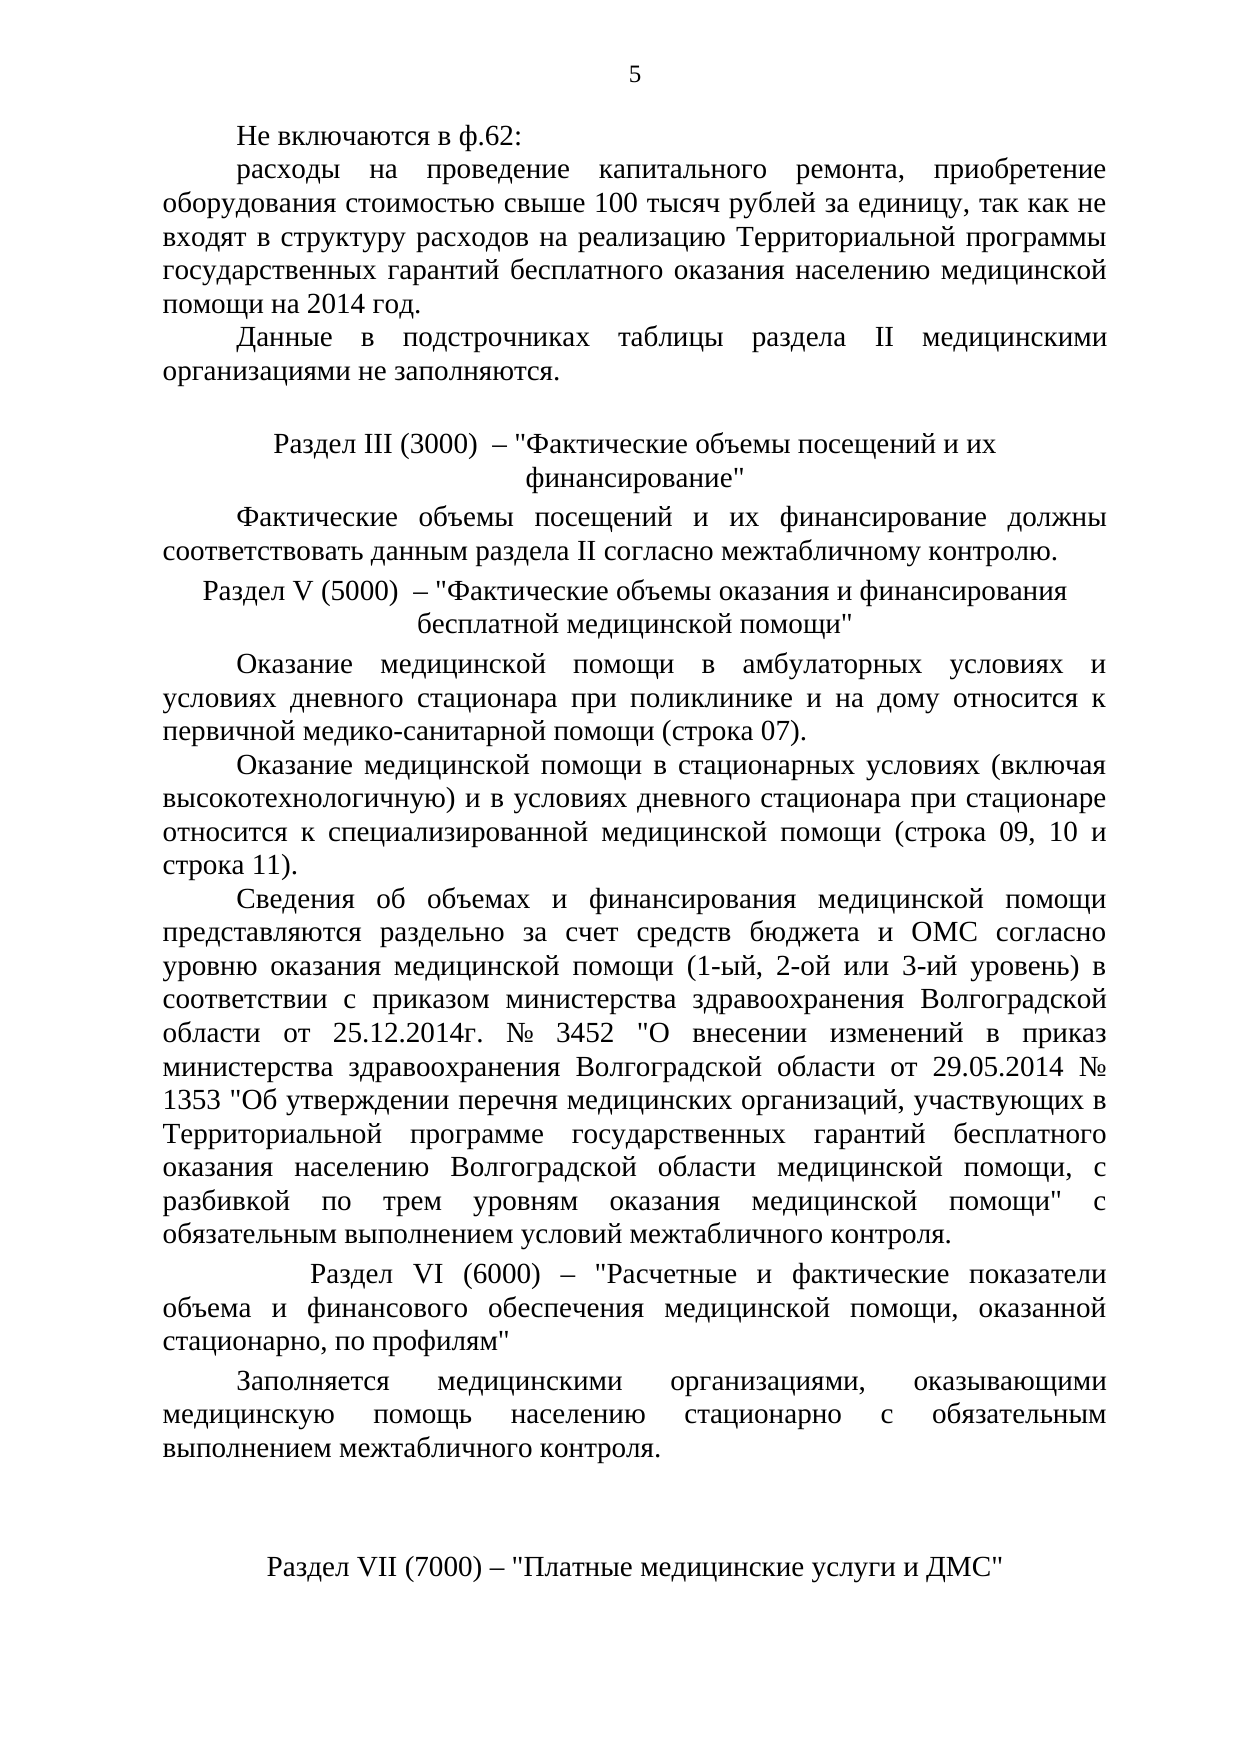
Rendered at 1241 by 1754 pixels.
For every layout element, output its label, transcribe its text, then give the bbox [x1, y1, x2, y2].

text Раздел VII (7000) – "Платные медицинские услуги и ДМС" [162, 1549, 1107, 1583]
text Данные в подстрочниках таблицы раздела II медицинскими организациями не заполняются. [162, 319, 1107, 386]
text Оказание медицинской помощи в амбулаторных условиях и условиях дневного стационара при поликлинике и на дому относится к первичной медико-санитарной помощи (строка 07). [162, 646, 1107, 747]
text Раздел VI (6000) – "Расчетные и фактические показатели объема и финансового обеспечения медицинской помощи, оказанной стационарно, по профилям" [162, 1256, 1107, 1357]
text Не включаются в ф.62: [162, 118, 1107, 152]
text Оказание медицинской помощи в стационарных условиях (включая высокотехнологичную) и в условиях дневного стационара при стационаре относится к специализированной медицинской помощи (строка 09, 10 и строка 11). [162, 747, 1107, 881]
text Раздел III (3000) – "Фактические объемы посещений и их финансирование" [162, 426, 1107, 493]
text Сведения об объемах и финансирования медицинской помощи представляются раздельно за счет средств бюджета и ОМС согласно уровню оказания медицинской помощи (1-ый, 2-ой или 3-ий уровень) в соответствии с приказом министерства здравоохранения Волгоградской области от 25.12.2014г. № 3452 "О внесении изменений в приказ министерства здравоохранения Волгоградской области от 29.05.2014 № 1353 "Об утверждении перечня медицинских организаций, участвующих в Территориальной программе государственных гарантий бесплатного оказания населению Волгоградской области медицинской помощи, с разбивкой по трем уровням оказания медицинской помощи" с обязательным выполнением условий межтабличного контроля. [162, 881, 1107, 1250]
text Раздел V (5000) – "Фактические объемы оказания и финансирования бесплатной медицинской помощи" [162, 573, 1107, 640]
text Заполняется медицинскими организациями, оказывающими медицинскую помощь населению стационарно с обязательным выполнением межтабличного контроля. [162, 1363, 1107, 1464]
text расходы на проведение капитального ремонта, приобретение оборудования стоимостью свыше 100 тысяч рублей за единицу, так как не входят в структуру расходов на реализацию Территориальной программы государственных гарантий бесплатного оказания населению медицинской помощи на 2014 год. [162, 152, 1107, 319]
text Фактические объемы посещений и их финансирование должны соответствовать данным раздела II согласно межтабличному контролю. [162, 499, 1107, 567]
